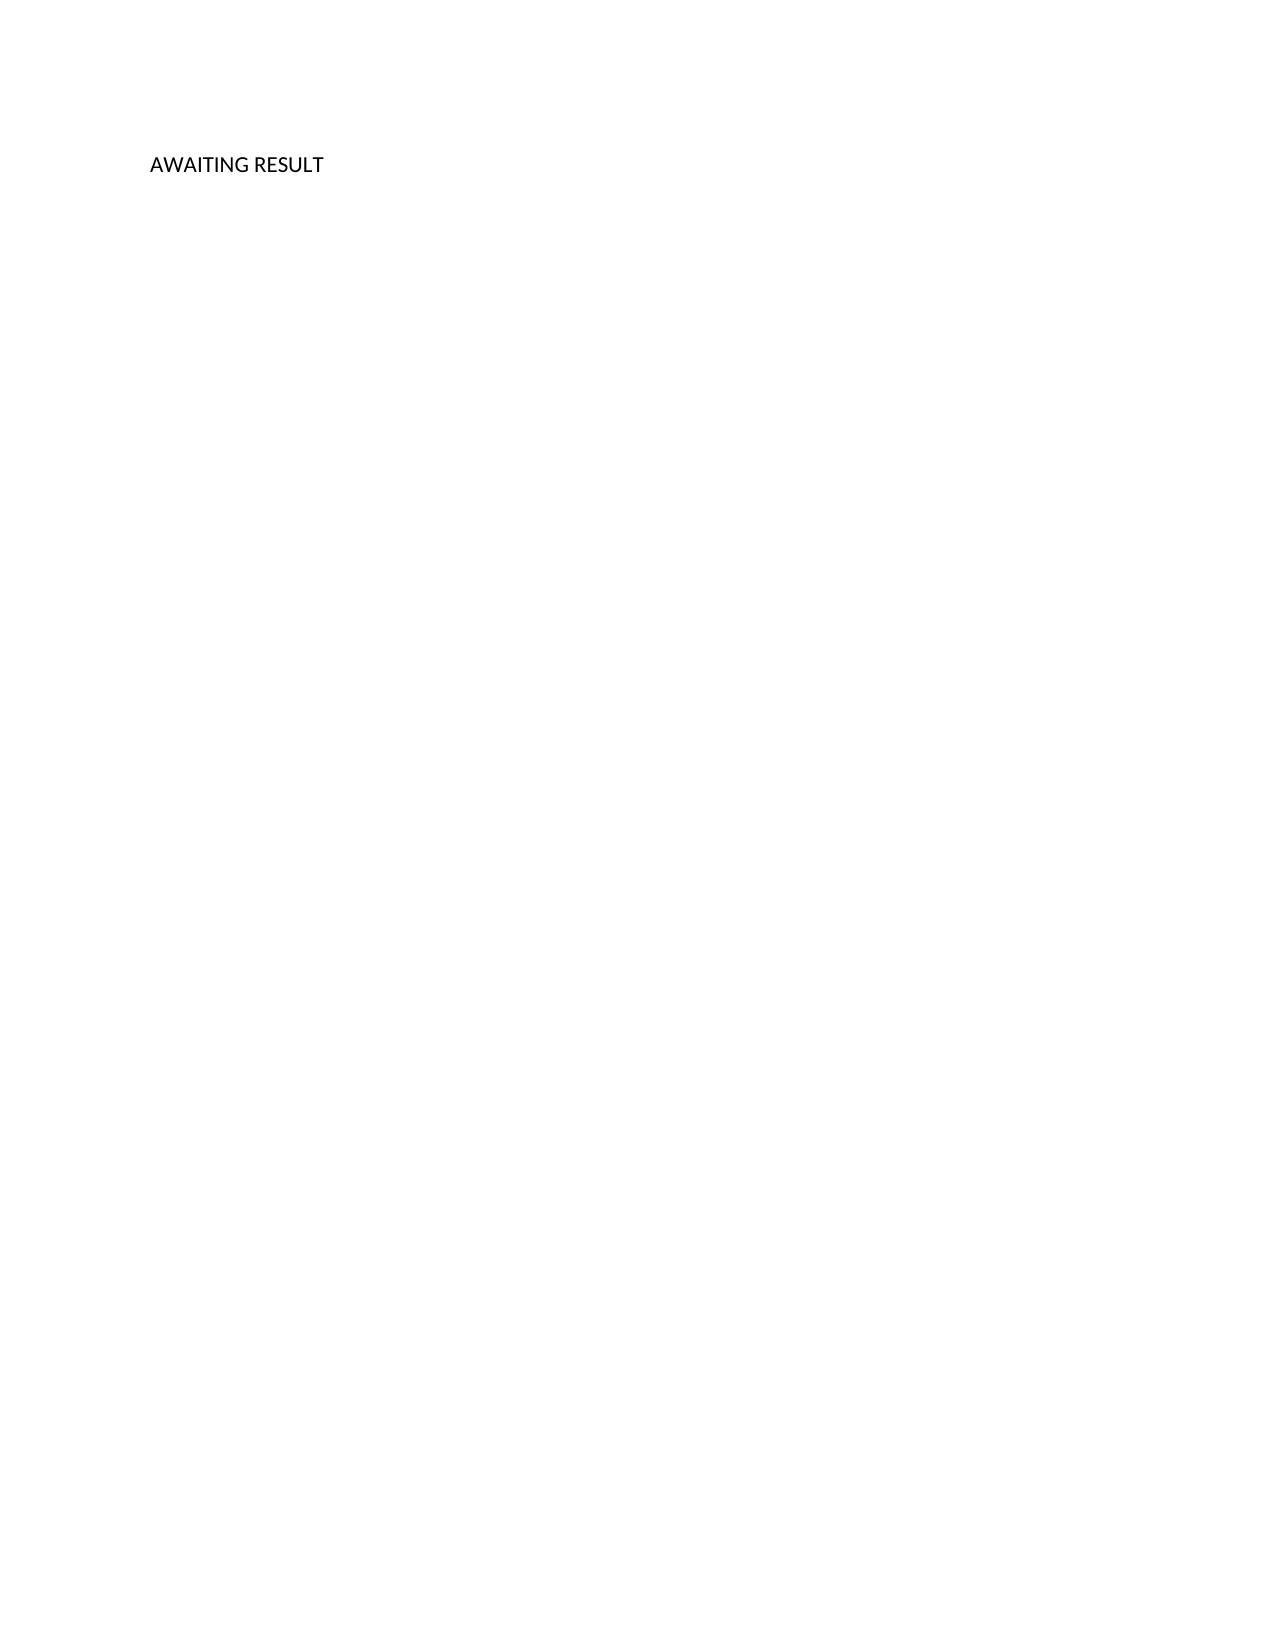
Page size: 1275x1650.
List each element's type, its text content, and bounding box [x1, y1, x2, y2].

text AWAITING RESULT [150, 150, 1125, 178]
